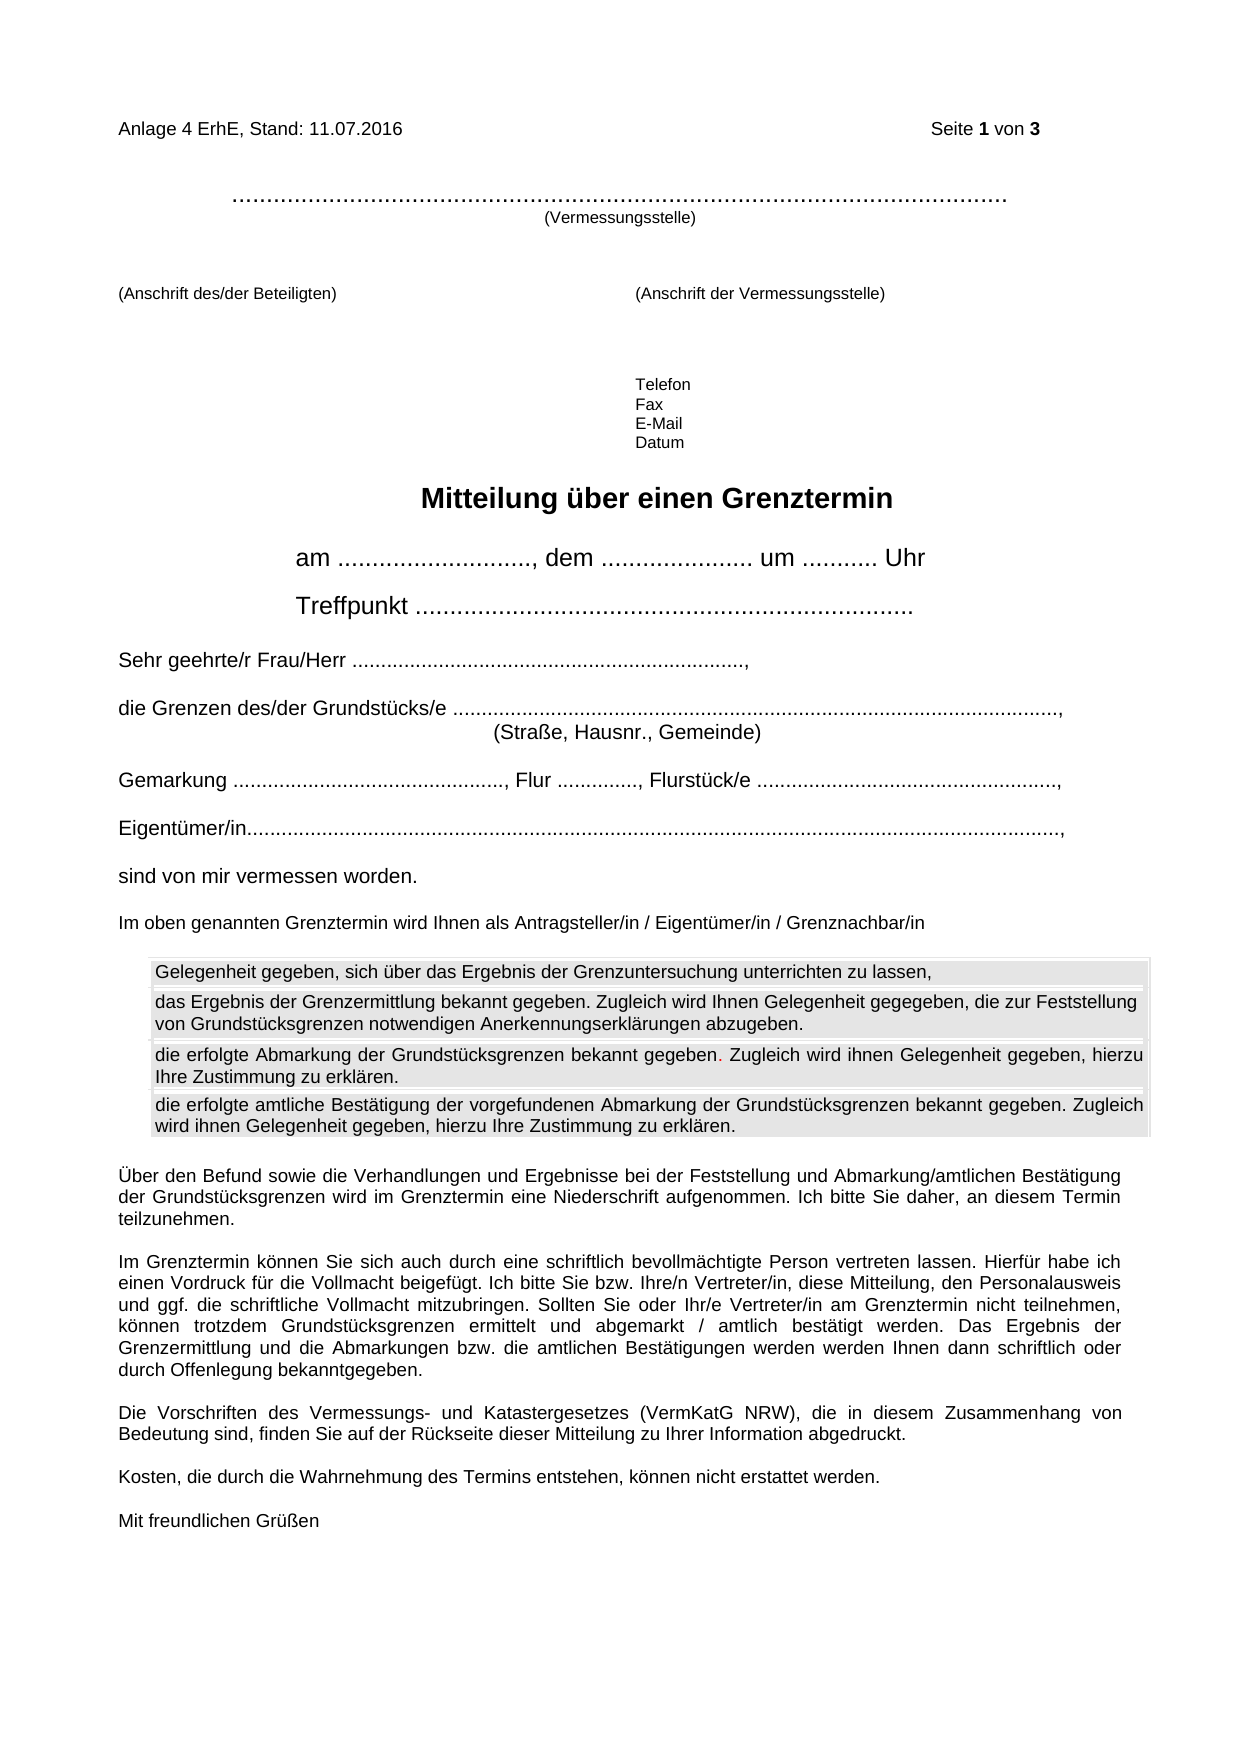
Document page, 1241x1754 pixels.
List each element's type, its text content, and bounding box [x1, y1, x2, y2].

text (Anschrift des/der Beteiligten) (Anschrift der Vermessungsstelle) [118, 284, 1122, 303]
text Gemarkung ..............................................., Flur .............., Flurstück/e ...................................................., [118, 768, 1122, 792]
table_cell das Ergebnis der Grenzermittlung bekannt gegeben. Zugleich wird Ihnen Gelegenheit gegegeben, die zur Feststellung von Grundstücksgrenzen notwendigen Anerkennungserklärungen abzugeben. [148, 985, 1151, 1038]
text am ............................, dem ...................... um ........... Uhr [222, 543, 1122, 572]
table_header Gelegenheit gegeben, sich über das Ergebnis der Grenzuntersuchung unterrichten zu lassen, [151, 961, 1148, 985]
text Die Vorschriften des Vermessungs- und Katastergesetzes (VermKatG NRW), die in diesem Zusammenhang von Bedeutung sind, finden Sie auf der Rückseite dieser Mitteilung zu Ihrer Information abgedruckt. [118, 1402, 1122, 1445]
text Sehr geehrte/r Frau/Herr ...................................................................., [118, 648, 1122, 672]
text (Vermessungsstelle) [118, 207, 1122, 227]
text Telefon [118, 375, 1122, 394]
text ................................................................................................................ [118, 179, 1122, 207]
text Über den Befund sowie die Verhandlungen und Ergebnisse bei der Feststellung und Abmarkung/amtlichen Bestätigung der Grundstücksgrenzen wird im Grenztermin eine Niederschrift aufgenommen. Ich bitte Sie daher, an diesem Termin teilzunehmen. [118, 1164, 1122, 1229]
text Fax [118, 394, 1122, 413]
table_cell die erfolgte amtliche Bestätigung der vorgefundenen Abmarkung der Grundstücksgrenzen bekannt gegeben. Zugleich wird ihnen Gelegenheit gegeben, hierzu Ihre Zustimmung zu erklären. [148, 1087, 1151, 1137]
text Mit freundlichen Grüßen [118, 1509, 1122, 1531]
text Im oben genannten Grenztermin wird Ihnen als Antragsteller/in / Eigentümer/in / Grenznachbar/in [118, 912, 1122, 933]
text Treffpunkt ........................................................................ [222, 591, 1122, 619]
table_cell die erfolgte Abmarkung der Grundstücksgrenzen bekannt gegeben. Zugleich wird ihnen Gelegenheit gegeben, hierzu Ihre Zustimmung zu erklären. [148, 1038, 1151, 1087]
text Mitteilung über einen Grenztermin [118, 481, 1122, 514]
text Eigentümer/in............................................................................................................................................., [118, 816, 1122, 840]
text Im Grenztermin können Sie sich auch durch eine schriftlich bevollmächtigte Person vertreten lassen. Hierfür habe ich einen Vordruck für die Vollmacht beigefügt. Ich bitte Sie bzw. Ihre/n Vertreter/in, diese Mitteilung, den Personalausweis und ggf. die schriftliche Vollmacht mitzubringen. Sollten Sie oder Ihr/e Vertreter/in am Grenztermin nicht teilnehmen, können trotzdem Grundstücksgrenzen ermittelt und abgemarkt / amtlich bestätigt werden. Das Ergebnis der Grenzermittlung und die Abmarkungen bzw. die amtlichen Bestätigungen werden werden Ihnen dann schriftlich oder durch Offenlegung bekanntgegeben. [118, 1251, 1122, 1380]
text Kosten, die durch die Wahrnehmung des Termins entstehen, können nicht erstattet werden. [118, 1466, 1122, 1488]
text (Straße, Hausnr., Gemeinde) [118, 720, 1122, 744]
text Datum [118, 433, 1122, 452]
text die Grenzen des/der Grundstücks/e ........................................................................................................., [118, 696, 1122, 720]
text sind von mir vermessen worden. [118, 864, 1122, 888]
text E-Mail [118, 413, 1122, 433]
